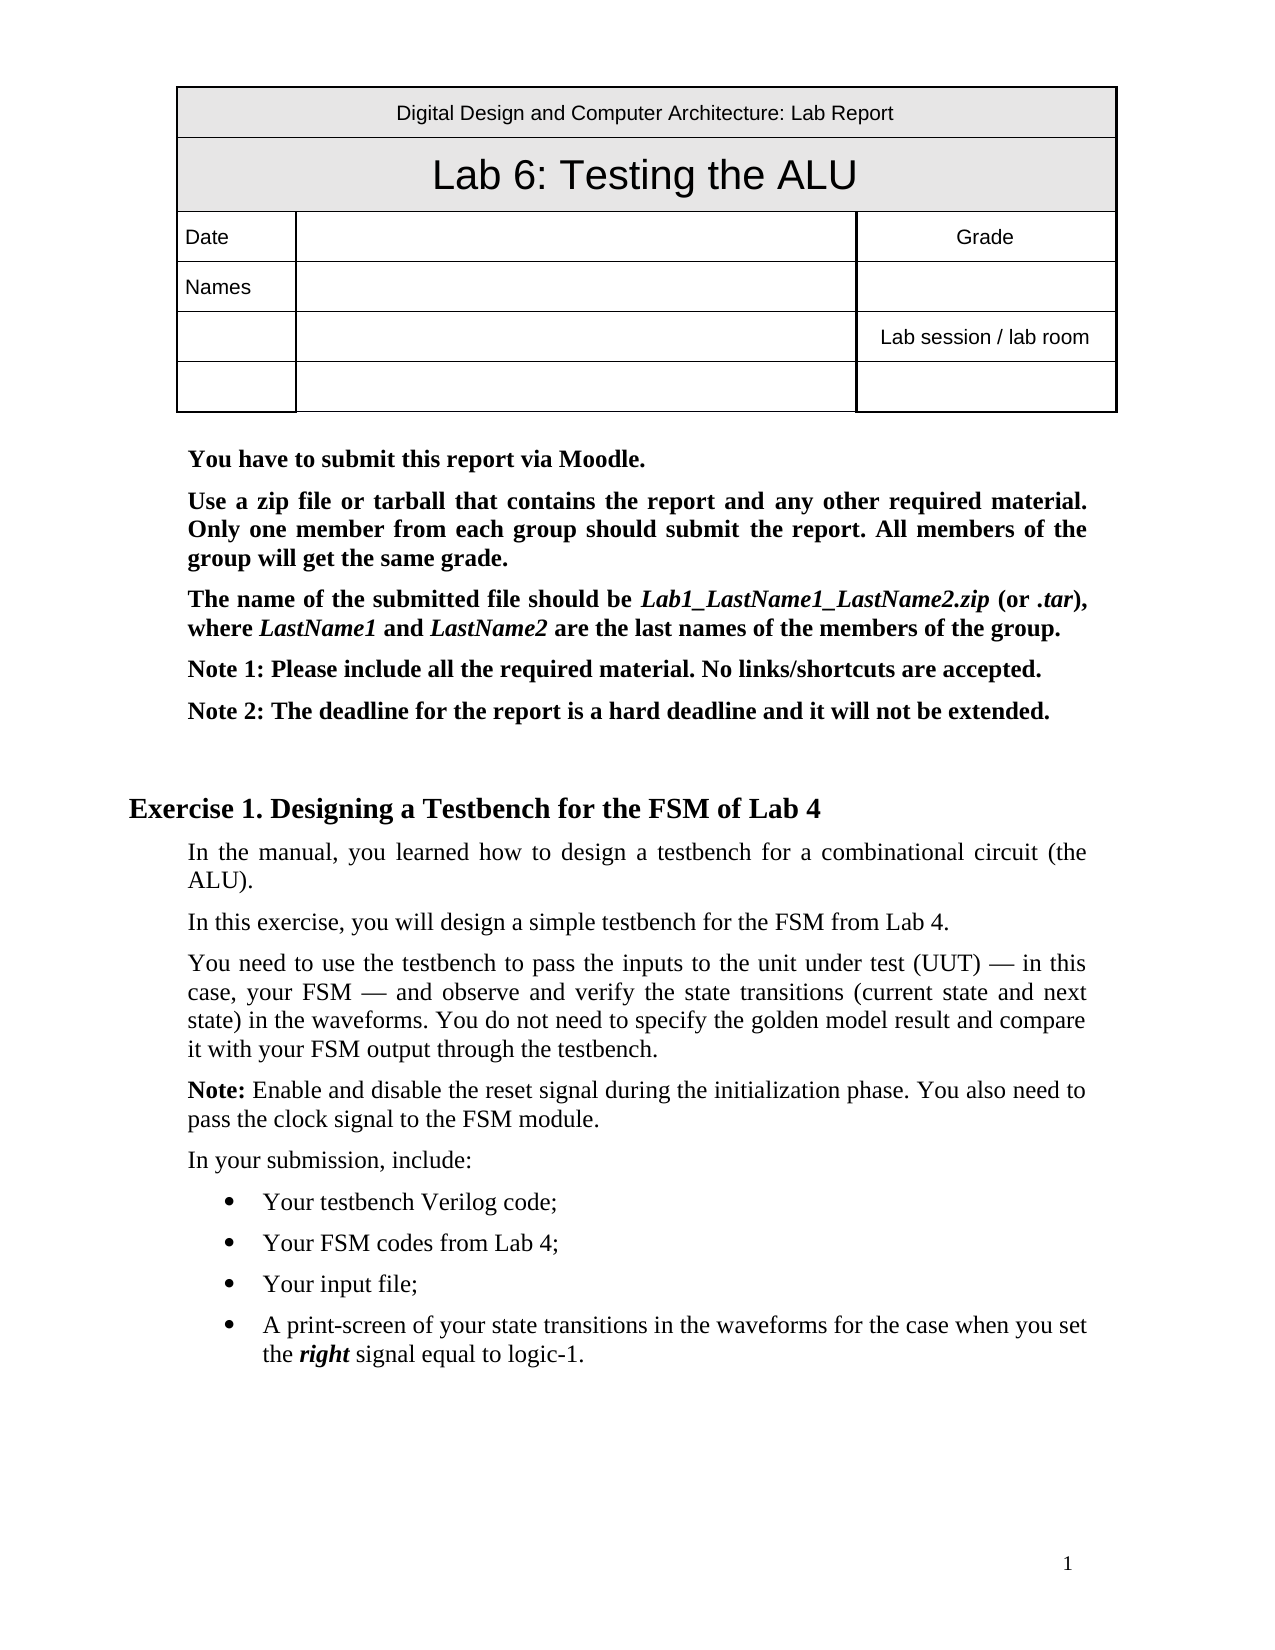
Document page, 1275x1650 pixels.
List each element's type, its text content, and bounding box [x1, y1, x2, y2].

list Your FSM codes from Lab 4; [225, 1228, 1087, 1257]
text Use a zip file or tarball that contains the report and any other required material. Only one member from each group should submit the report. All members of the group will get the same grade. [187, 486, 1087, 572]
text In your submission, include: [187, 1146, 1087, 1174]
list Your input file; [225, 1269, 1087, 1298]
text Note 2: The deadline for the report is a hard deadline and it will not be extended. [187, 696, 1087, 724]
text Exercise 1. Designing a Testbench for the FSM of Lab 4 [128, 791, 1087, 824]
text The name of the submitted file should be Lab1_LastName1_LastName2.zip (or .tar), where LastName1 and LastName2 are the last names of the members of the group. [187, 584, 1087, 642]
text In the manual, you learned how to design a testbench for a combinational circuit (the ALU). [187, 837, 1087, 894]
list A print-screen of your state transitions in the waveforms for the case when you set the right signal equal to logic-1. [225, 1311, 1087, 1368]
text You have to submit this report via Moodle. [187, 419, 1087, 473]
text You need to use the testbench to pass the inputs to the unit under test (UUT) — in this case, your FSM — and observe and verify the state transitions (current state and next state) in the waveforms. You do not need to specify the golden model result and compare it with your FSM output through the testbench. [187, 948, 1087, 1063]
text In this exercise, you will design a simple testbench for the FSM from Lab 4. [187, 907, 1087, 936]
text Note 1: Please include all the required material. No links/shortcuts are accepted. [187, 654, 1087, 683]
text Note: Enable and disable the reset signal during the initialization phase. You also need to pass the clock signal to the FSM module. [187, 1076, 1087, 1133]
list Your testbench Verilog code; [225, 1187, 1087, 1216]
